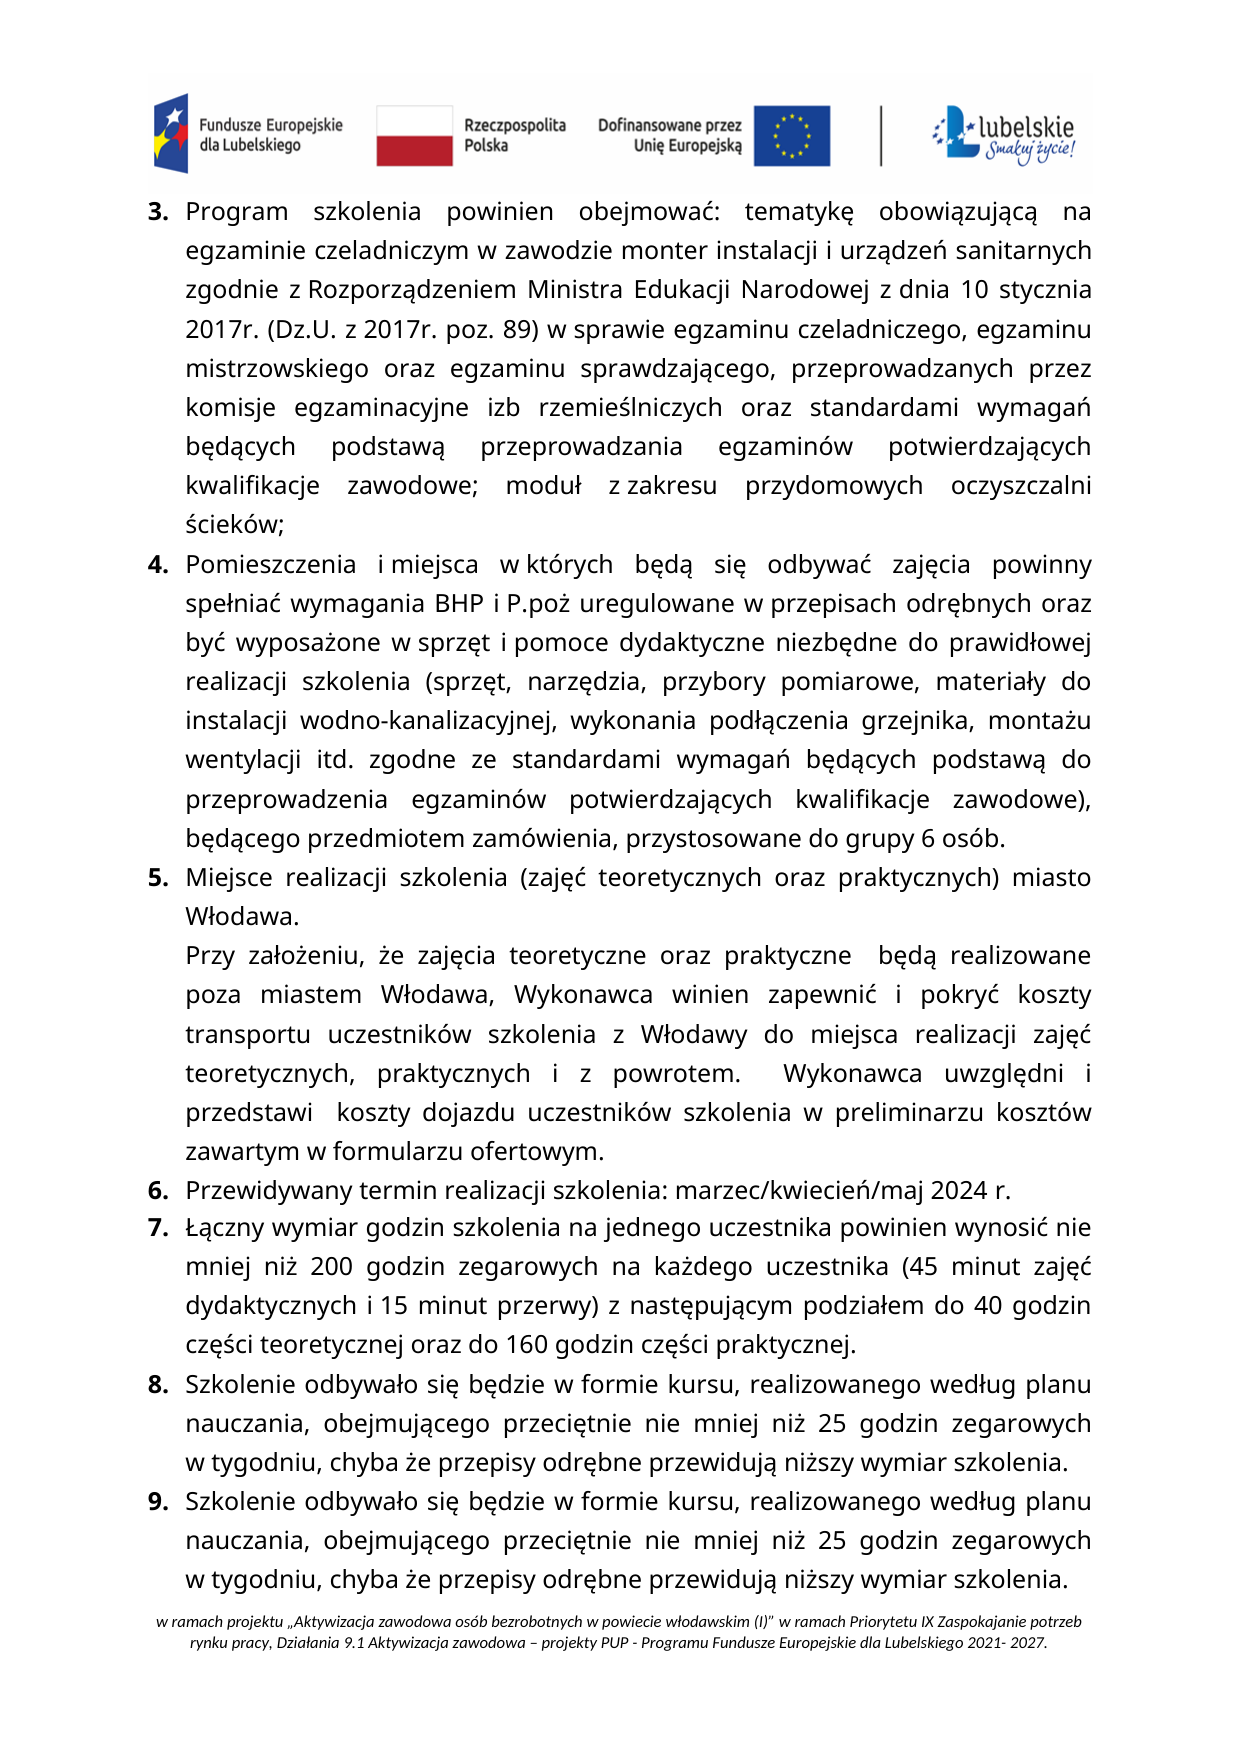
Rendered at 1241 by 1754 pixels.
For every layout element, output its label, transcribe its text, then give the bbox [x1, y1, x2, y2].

list Program szkolenia powinien obejmować: tematykę obowiązującą na egzaminie czeladniczym w zawodzie monter instalacji i urządzeń sanitarnych zgodnie z Rozporządzeniem Ministra Edukacji Narodowej z dnia 10 stycznia 2017r. (Dz.U. z 2017r. poz. 89) w sprawie egzaminu czeladniczego, egzaminu mistrzowskiego oraz egzaminu sprawdzającego, przeprowadzanych przez komisje egzaminacyjne izb rzemieślniczych oraz standardami wymagań będących podstawą przeprowadzania egzaminów potwierdzających kwalifikacje zawodowe; moduł z zakresu przydomowych oczyszczalni ścieków; [148, 194, 1093, 541]
list Szkolenie odbywało się będzie w formie kursu, realizowanego według planu nauczania, obejmującego przeciętnie nie mniej niż 25 godzin zegarowych w tygodniu, chyba że przepisy odrębne przewidują niższy wymiar szkolenia. [148, 1484, 1093, 1596]
list Przy założeniu, że zajęcia teoretyczne oraz praktyczne będą realizowane poza miastem Włodawa, Wykonawca winien zapewnić i pokryć koszty transportu uczestników szkolenia z Włodawy do miejsca realizacji zajęć teoretycznych, praktycznych i z powrotem. Wykonawca uwzględni i przedstawi koszty dojazdu uczestników szkolenia w preliminarzu kosztów zawartym w formularzu ofertowym. [185, 938, 1093, 1168]
list Pomieszczenia i miejsca w których będą się odbywać zajęcia powinny spełniać wymagania BHP i P.poż uregulowane w przepisach odrębnych oraz być wyposażone w sprzęt i pomoce dydaktyczne niezbędne do prawidłowej realizacji szkolenia (sprzęt, narzędzia, przybory pomiarowe, materiały do instalacji wodno-kanalizacyjnej, wykonania podłączenia grzejnika, montażu wentylacji itd. zgodne ze standardami wymagań będących podstawą do przeprowadzenia egzaminów potwierdzających kwalifikacje zawodowe), będącego przedmiotem zamówienia, przystosowane do grupy 6 osób. [148, 546, 1093, 854]
list Łączny wymiar godzin szkolenia na jednego uczestnika powinien wynosić nie mniej niż 200 godzin zegarowych na każdego uczestnika (45 minut zajęć dydaktycznych i 15 minut przerwy) z następującym podziałem do 40 godzin części teoretycznej oraz do 160 godzin części praktycznej. [148, 1210, 1093, 1361]
picture [147, 73, 1093, 194]
list Miejsce realizacji szkolenia (zajęć teoretycznych oraz praktycznych) miasto Włodawa. [148, 859, 1093, 933]
list Szkolenie odbywało się będzie w formie kursu, realizowanego według planu nauczania, obejmującego przeciętnie nie mniej niż 25 godzin zegarowych w tygodniu, chyba że przepisy odrębne przewidują niższy wymiar szkolenia. [148, 1366, 1093, 1479]
list Przewidywany termin realizacji szkolenia: marzec/kwiecień/maj 2024 r. [148, 1173, 1093, 1207]
